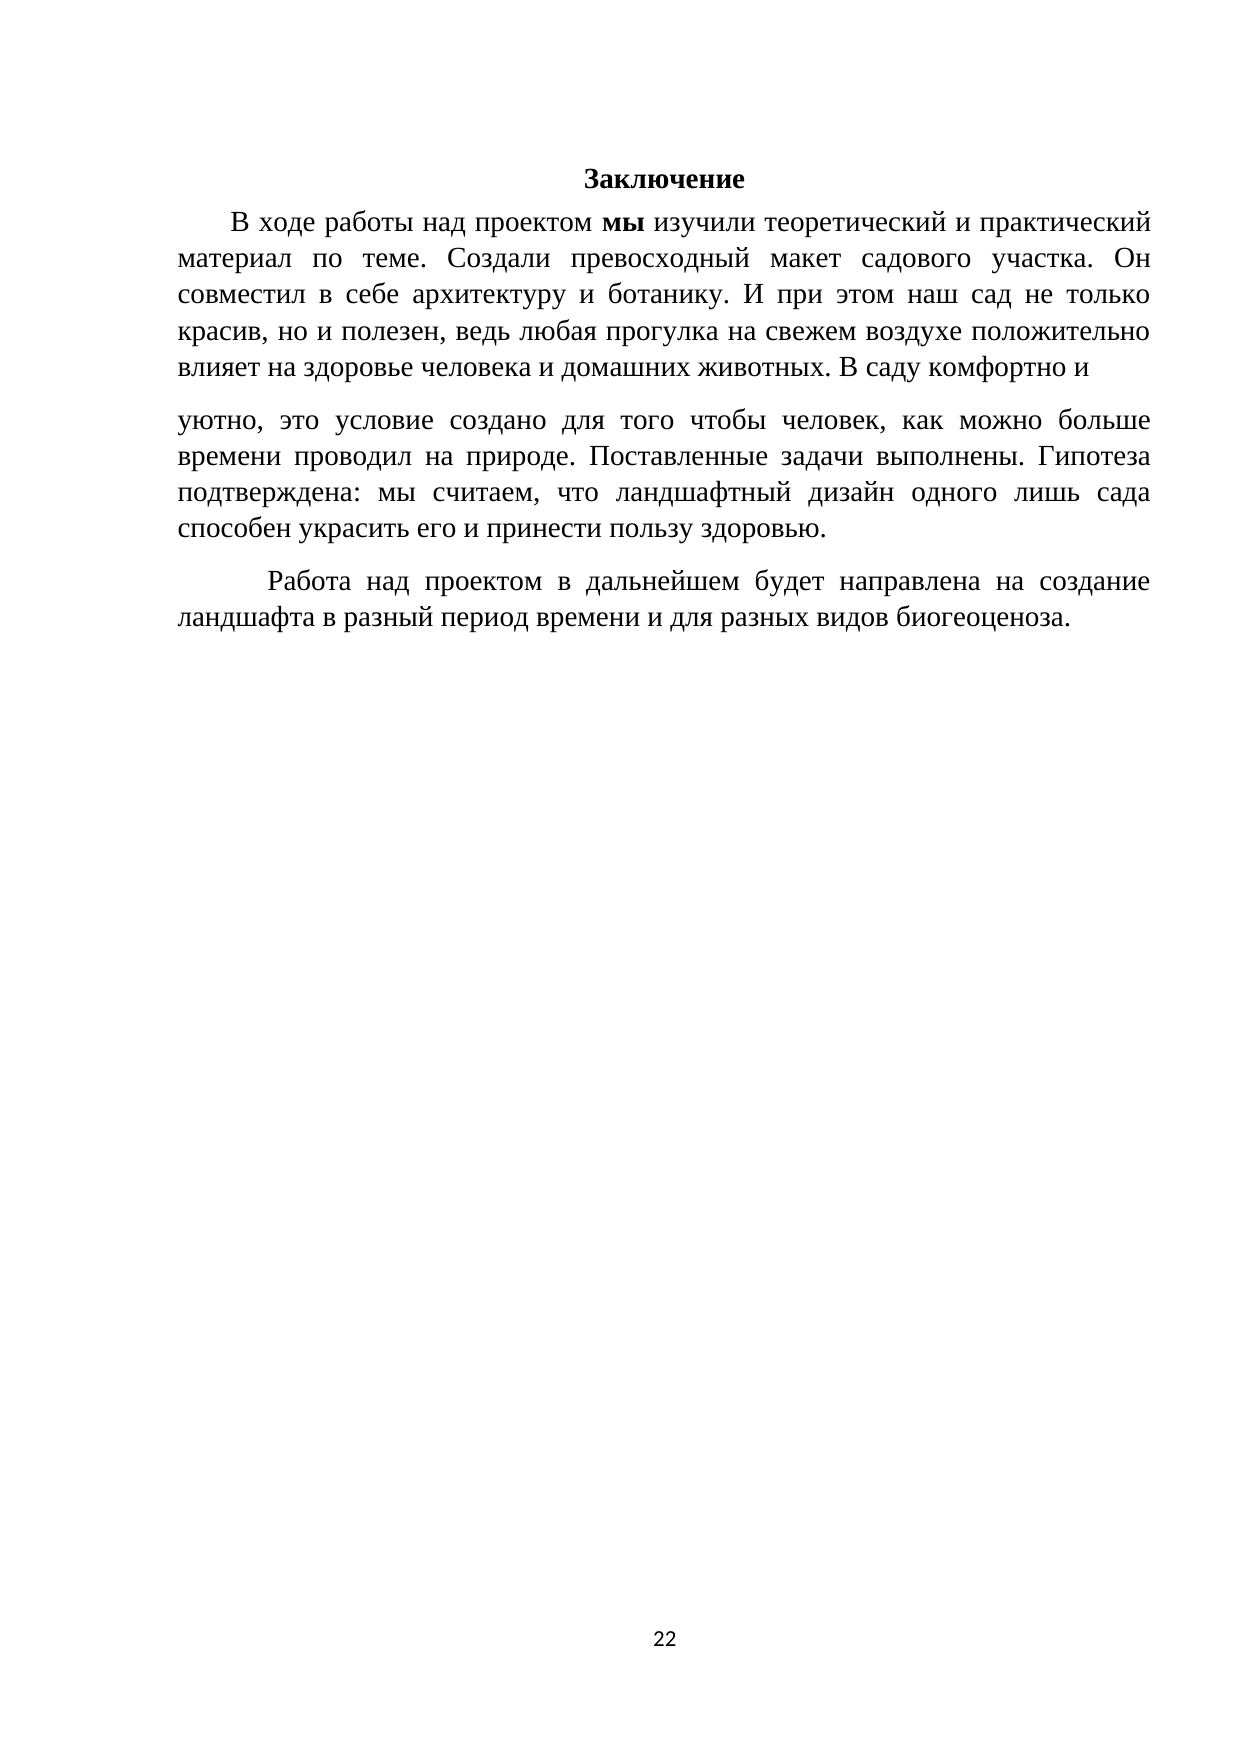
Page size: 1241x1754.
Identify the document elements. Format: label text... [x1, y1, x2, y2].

text Заключение [177, 161, 1152, 195]
text Работа над проектом в дальнейшем будет направлена на создание ландшафта в разный период времени и для разных видов биогеоценоза. [177, 563, 1152, 633]
text В ходе работы над проектом мы изучили теоретический и практический материал по теме. Создали превосходный макет садового участка. Он совместил в себе архитектуру и ботанику. И при этом наш сад не только красив, но и полезен, ведь любая прогулка на свежем воздухе положительно влияет на здоровье человека и домашних животных. В саду комфортно и [177, 204, 1152, 382]
text уютно, это условие создано для того чтобы человек, как можно больше времени проводил на природе. Поставленные задачи выполнены. Гипотеза подтверждена: мы считаем, что ландшафтный дизайн одного лишь сада способен украсить его и принести пользу здоровью. [177, 402, 1152, 544]
